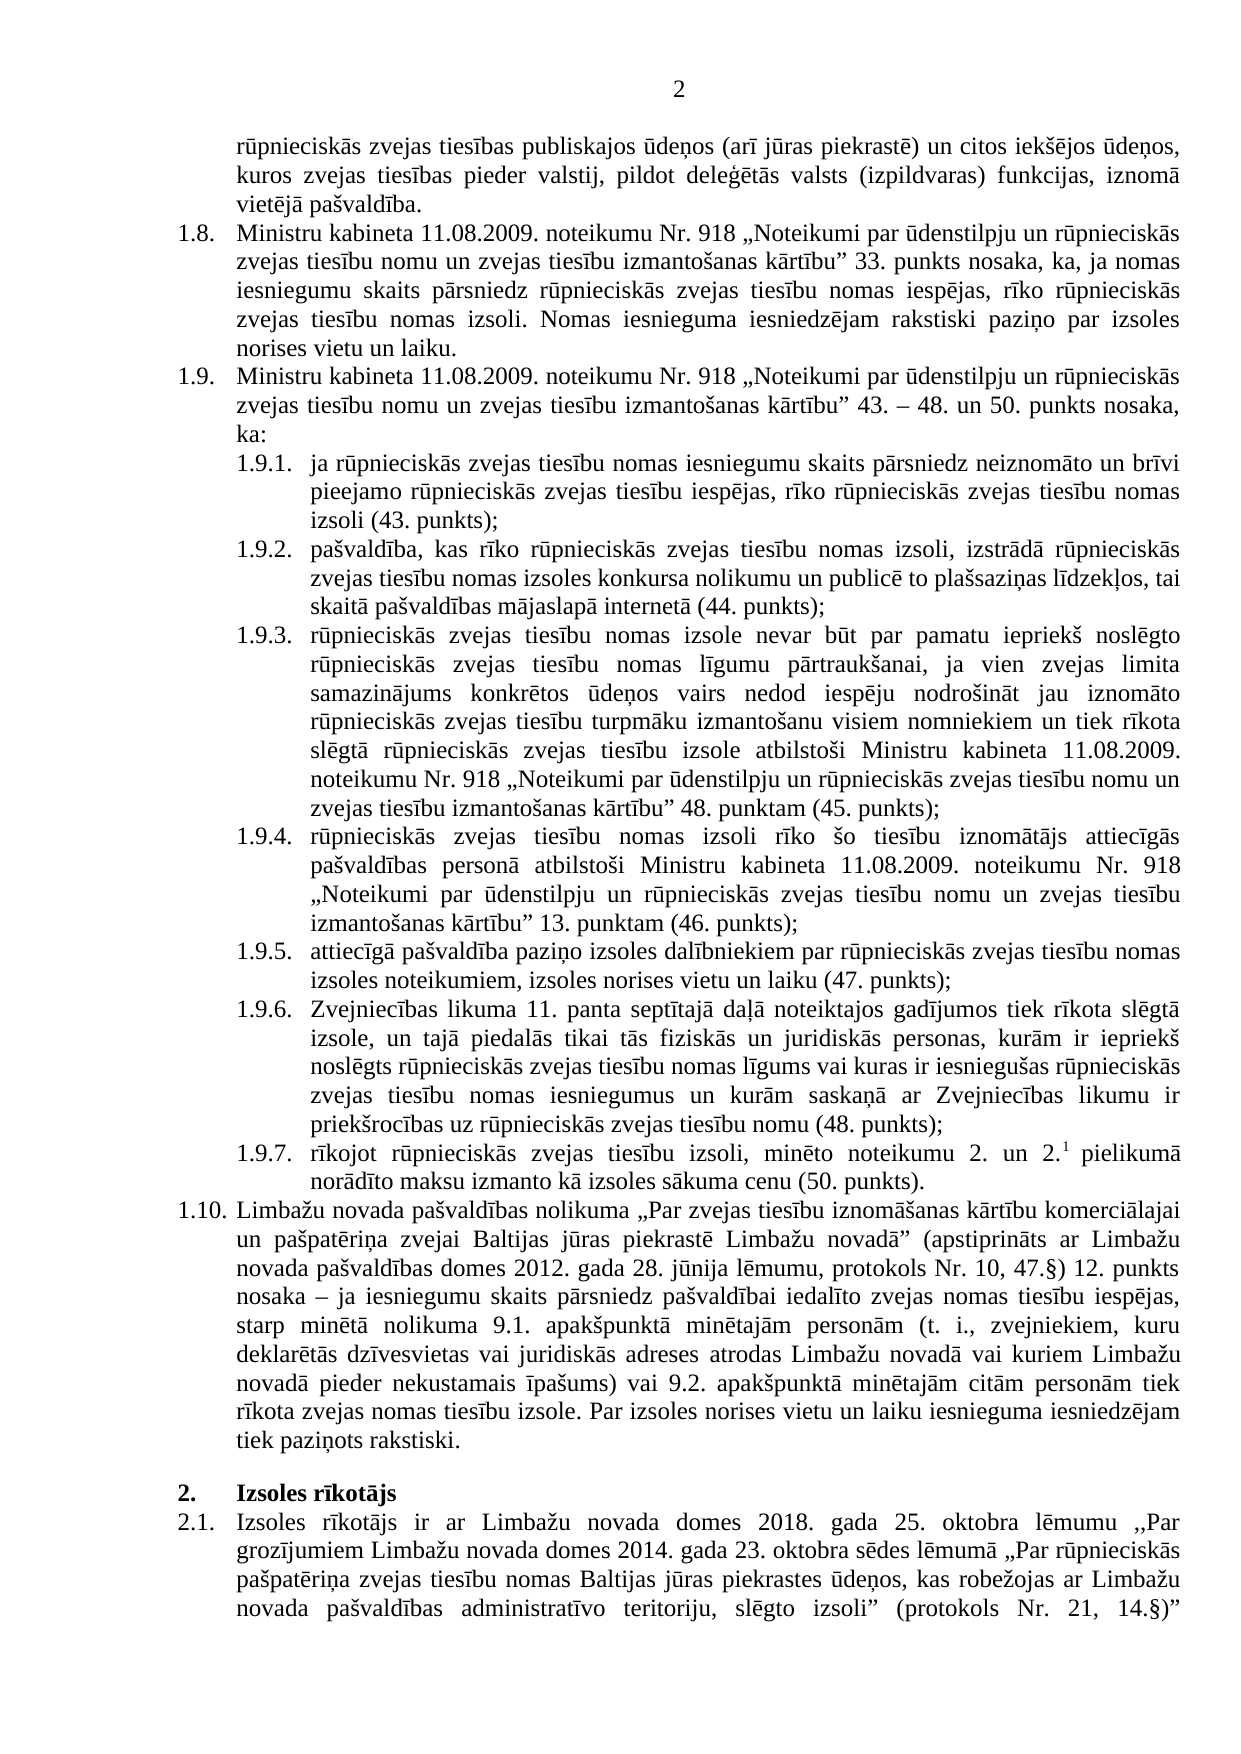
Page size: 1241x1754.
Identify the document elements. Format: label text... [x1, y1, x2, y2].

list Limbažu novada pašvaldības nolikuma „Par zvejas tiesību iznomāšanas kārtību komerciālajai un pašpatēriņa zvejai Baltijas jūras piekrastē Limbažu novadā” (apstiprināts ar Limbažu novada pašvaldības domes 2012. gada 28. jūnija lēmumu, protokols Nr. 10, 47.§) 12. punkts nosaka – ja iesniegumu skaits pārsniedz pašvaldībai iedalīto zvejas nomas tiesību iespējas, starp minētā nolikuma 9.1. apakšpunktā minētajām personām (t. i., zvejniekiem, kuru deklarētās dzīvesvietas vai juridiskās adreses atrodas Limbažu novadā vai kuriem Limbažu novadā pieder nekustamais īpašums) vai 9.2. apakšpunktā minētajām citām personām tiek rīkota zvejas nomas tiesību izsole. Par izsoles norises vietu un laiku iesnieguma iesniedzējam tiek paziņots rakstiski. [177, 1195, 1181, 1454]
list attiecīgā pašvaldība paziņo izsoles dalībniekiem par rūpnieciskās zvejas tiesību nomas izsoles noteikumiem, izsoles norises vietu un laiku (47. punkts); [236, 936, 1181, 994]
list Ministru kabineta 11.08.2009. noteikumu Nr. 918 „Noteikumi par ūdenstilpju un rūpnieciskās zvejas tiesību nomu un zvejas tiesību izmantošanas kārtību” 33. punkts nosaka, ka, ja nomas iesniegumu skaits pārsniedz rūpnieciskās zvejas tiesību nomas iespējas, rīko rūpnieciskās zvejas tiesību nomas izsoli. Nomas iesnieguma iesniedzējam rakstiski paziņo par izsoles norises vietu un laiku. [177, 218, 1181, 361]
list rūpnieciskās zvejas tiesību nomas izsoli rīko šo tiesību iznomātājs attiecīgās pašvaldības personā atbilstoši Ministru kabineta 11.08.2009. noteikumu Nr. 918 „Noteikumi par ūdenstilpju un rūpnieciskās zvejas tiesību nomu un zvejas tiesību izmantošanas kārtību” 13. punktam (46. punkts); [236, 821, 1181, 936]
list Ministru kabineta 11.08.2009. noteikumu Nr. 918 „Noteikumi par ūdenstilpju un rūpnieciskās zvejas tiesību nomu un zvejas tiesību izmantošanas kārtību” 43. – 48. un 50. punkts nosaka, ka: [177, 361, 1181, 448]
list Izsoles rīkotājs [177, 1478, 1181, 1507]
list rūpnieciskās zvejas tiesību nomas izsole nevar būt par pamatu iepriekš noslēgto rūpnieciskās zvejas tiesību nomas līgumu pārtraukšanai, ja vien zvejas limita samazinājums konkrētos ūdeņos vairs nedod iespēju nodrošināt jau iznomāto rūpnieciskās zvejas tiesību turpmāku izmantošanu visiem nomniekiem un tiek rīkota slēgtā rūpnieciskās zvejas tiesību izsole atbilstoši Ministru kabineta 11.08.2009. noteikumu Nr. 918 „Noteikumi par ūdenstilpju un rūpnieciskās zvejas tiesību nomu un zvejas tiesību izmantošanas kārtību” 48. punktam (45. punkts); [236, 620, 1181, 821]
list rīkojot rūpnieciskās zvejas tiesību izsoli, minēto noteikumu 2. un 2.1 pielikumā norādīto maksu izmanto kā izsoles sākuma cenu (50. punkts). [236, 1138, 1181, 1195]
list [177, 1507, 1181, 1622]
list Zvejniecības likuma 11. panta septītajā daļā noteiktajos gadījumos tiek rīkota slēgtā izsole, un tajā piedalās tikai tās fiziskās un juridiskās personas, kurām ir iepriekš noslēgts rūpnieciskās zvejas tiesību nomas līgums vai kuras ir iesniegušas rūpnieciskās zvejas tiesību nomas iesniegumus un kurām saskaņā ar Zvejniecības likumu ir priekšrocības uz rūpnieciskās zvejas tiesību nomu (48. punkts); [236, 994, 1181, 1138]
list pašvaldība, kas rīko rūpnieciskās zvejas tiesību nomas izsoli, izstrādā rūpnieciskās zvejas tiesību nomas izsoles konkursa nolikumu un publicē to plašsaziņas līdzekļos, tai skaitā pašvaldības mājaslapā internetā (44. punkts); [236, 534, 1181, 620]
list ja rūpnieciskās zvejas tiesību nomas iesniegumu skaits pārsniedz neiznomāto un brīvi pieejamo rūpnieciskās zvejas tiesību iespējas, rīko rūpnieciskās zvejas tiesību nomas izsoli (43. punkts); [236, 448, 1181, 534]
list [177, 131, 1181, 218]
